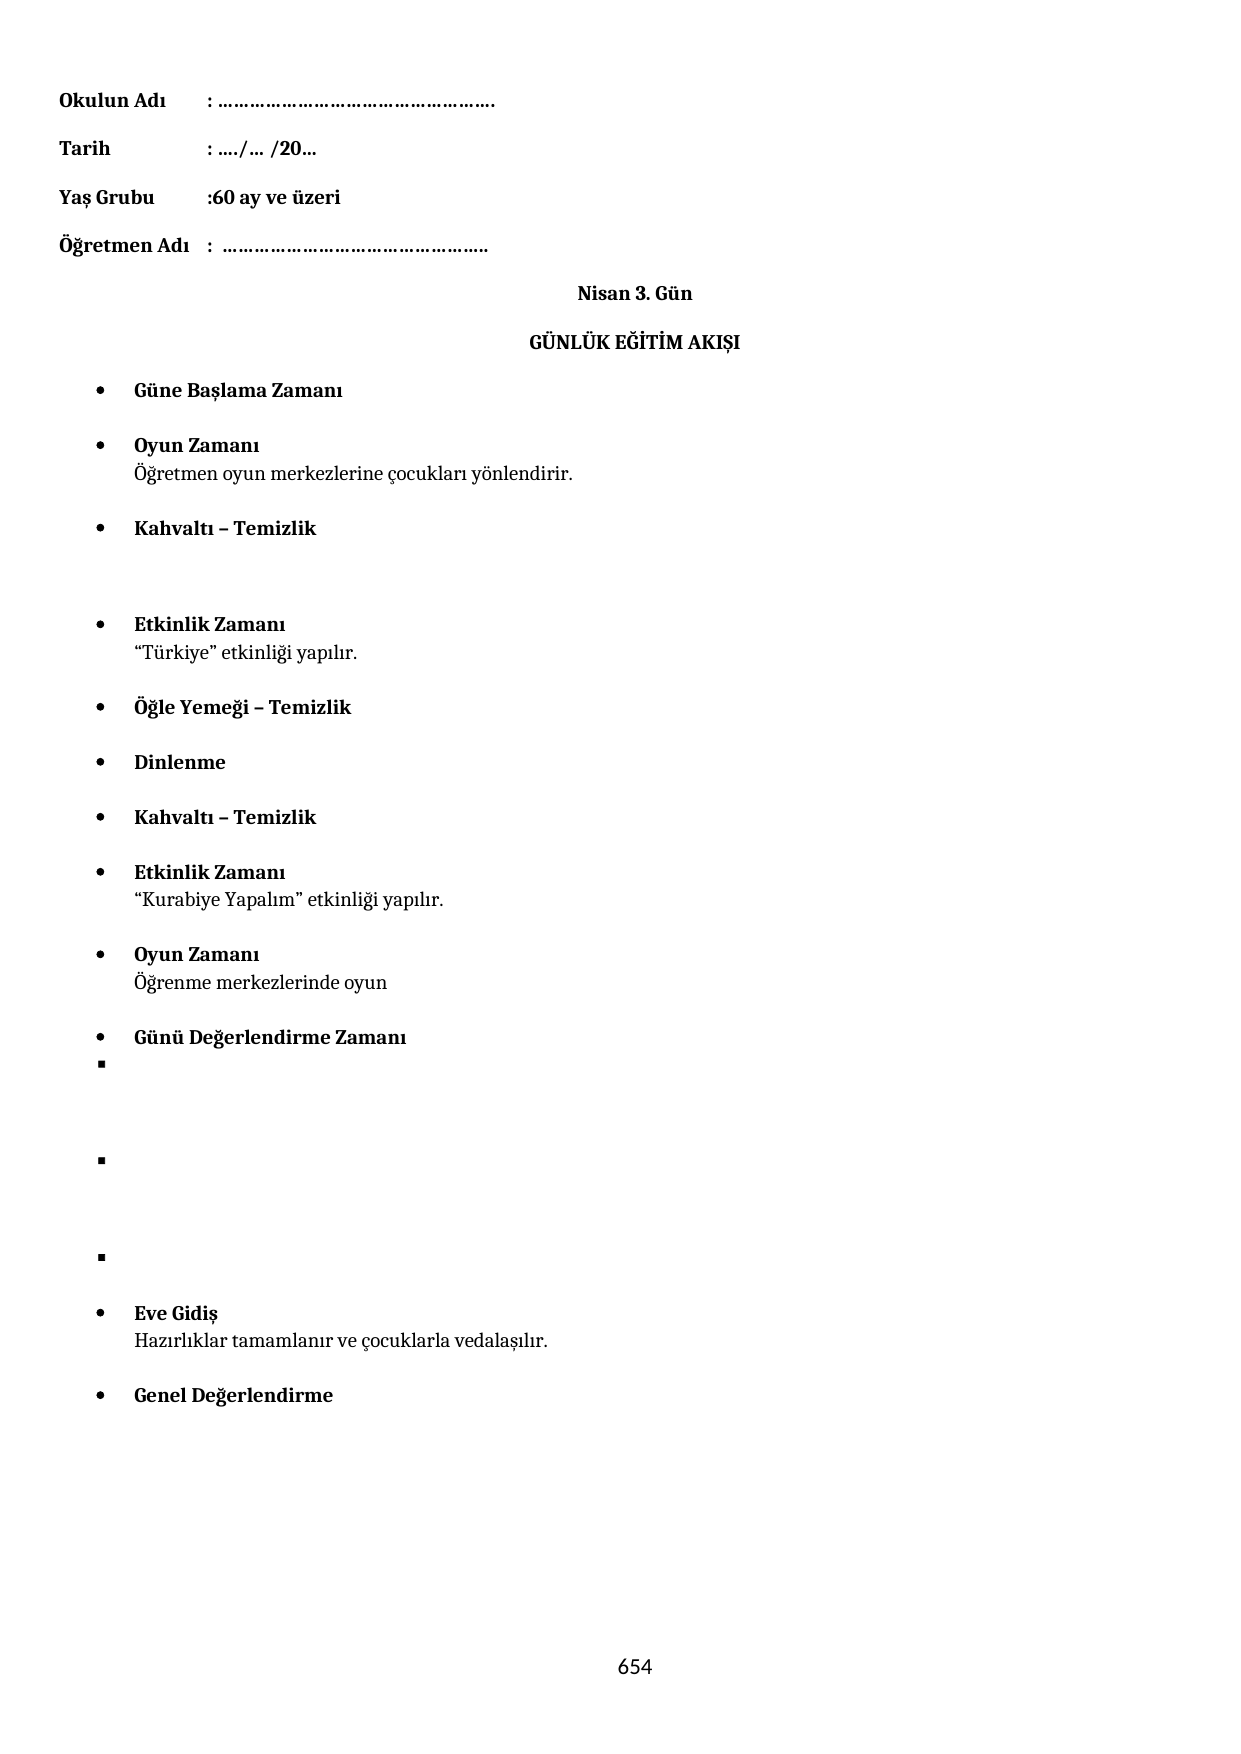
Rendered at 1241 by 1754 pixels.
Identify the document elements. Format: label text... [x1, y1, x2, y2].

list Öğle Yemeği – Temizlik [97, 695, 1211, 719]
list Kahvaltı – Temizlik [97, 516, 1211, 540]
list “Türkiye” etkinliği yapılır. [134, 640, 1211, 664]
text Öğretmen Adı : ………………………………………….. [59, 234, 1211, 258]
text Okulun Adı : ……………………………………………. [59, 89, 1211, 113]
list Etkinlik Zamanı [97, 860, 1211, 884]
list Etkinlik Zamanı [97, 613, 1211, 637]
text Yaş Grubu :60 ay ve üzeri [59, 185, 1211, 209]
text Tarih : …./… /20… [59, 137, 1211, 161]
list Dinlenme [97, 750, 1211, 774]
list Hazırlıklar tamamlanır ve çocuklarla vedalaşılır. [134, 1329, 1211, 1353]
list Öğretmen oyun merkezlerine çocukları yönlendirir. [134, 461, 1211, 485]
list Öğrenme merkezlerinde oyun [134, 970, 1211, 994]
list “Kurabiye Yapalım” etkinliği yapılır. [134, 888, 1211, 912]
text Nisan 3. Gün [59, 282, 1211, 306]
list Genel Değerlendirme [97, 1384, 1211, 1408]
list Kahvaltı – Temizlik [97, 805, 1211, 829]
list Güne Başlama Zamanı [97, 379, 1211, 403]
list Oyun Zamanı [97, 943, 1211, 967]
list Günü Değerlendirme Zamanı [97, 1025, 1211, 1049]
list Eve Gidiş [97, 1301, 1211, 1325]
list Oyun Zamanı [97, 434, 1211, 458]
text GÜNLÜK EĞİTİM AKIŞI [59, 330, 1211, 354]
